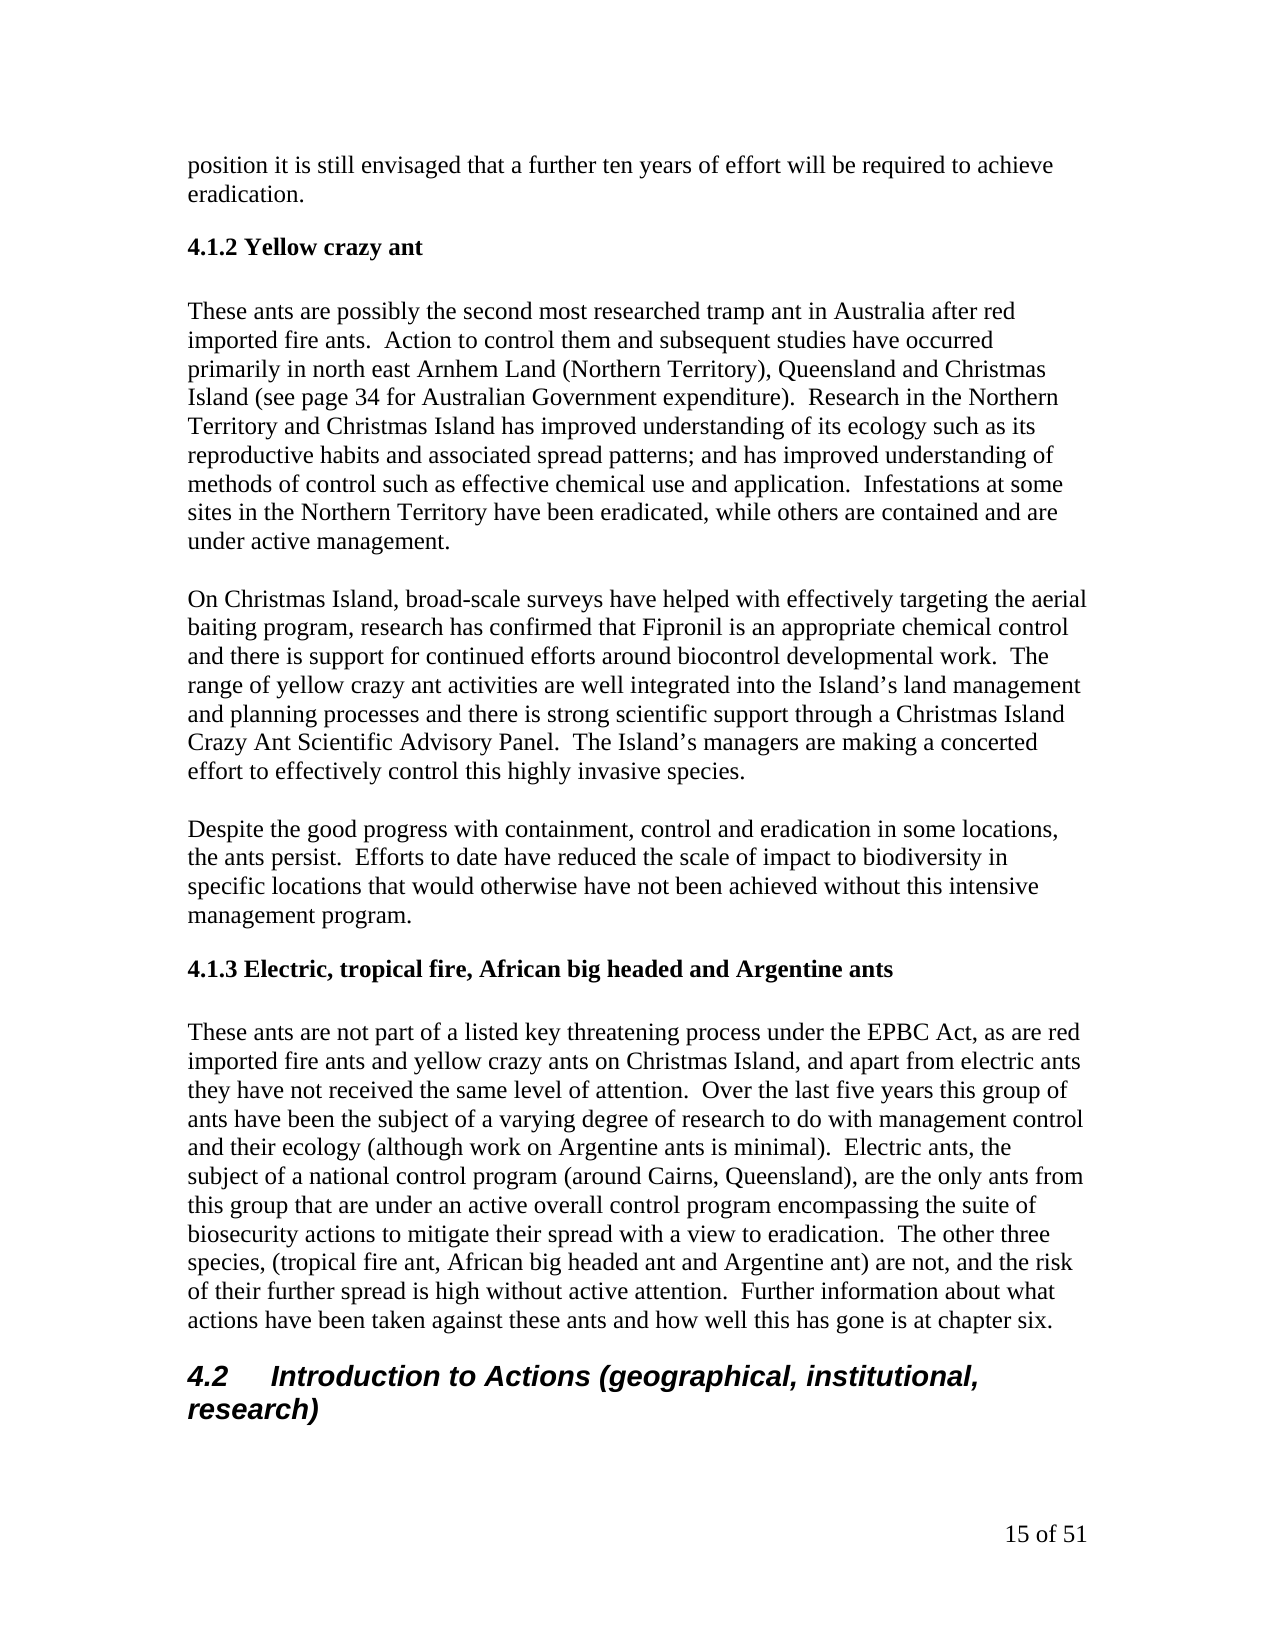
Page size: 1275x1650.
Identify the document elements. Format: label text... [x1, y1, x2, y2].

subtitle 4.2 Introduction to Actions (geographical, institutional, research) [187, 1359, 1087, 1426]
subtitle 4.1.2 Yellow crazy ant [187, 232, 1087, 261]
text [187, 150, 1087, 207]
text These ants are not part of a listed key threatening process under the EPBC Act, as are red imported fire ants and yellow crazy ants on Christmas Island, and apart from electric ants they have not received the same level of attention. Over the last five years this group of ants have been the subject of a varying degree of research to do with management control and their ecology (although work on Argentine ants is minimal). Electric ants, the subject of a national control program (around Cairns, Queensland), are the only ants from this group that are under an active overall control program encompassing the suite of biosecurity actions to mitigate their spread with a view to eradication. The other three species, (tropical fire ant, African big headed ant and Argentine ant) are not, and the risk of their further spread is high without active attention. Further information about what actions have been taken against these ants and how well this has gone is at chapter six. [187, 1017, 1087, 1334]
text Despite the good progress with containment, control and eradication in some locations, the ants persist. Efforts to date have reduced the scale of impact to biodiversity in specific locations that would otherwise have not been achieved without this intensive management program. [187, 814, 1087, 929]
subtitle 4.1.3 Electric, tropical fire, African big headed and Argentine ants [187, 954, 1087, 982]
text These ants are possibly the second most researched tramp ant in Australia after red imported fire ants. Action to control them and subsequent studies have occurred primarily in north east Arnhem Land (Northern Territory), Queensland and Christmas Island (see page 34 for Australian Government expenditure). Research in the Northern Territory and Christmas Island has improved understanding of its ecology such as its reproductive habits and associated spread patterns; and has improved understanding of methods of control such as effective chemical use and application. Infestations at some sites in the Northern Territory have been eradicated, while others are contained and are under active management. [187, 296, 1087, 555]
text On Christmas Island, broad-scale surveys have helped with effectively targeting the aerial baiting program, research has confirmed that Fipronil is an appropriate chemical control and there is support for continued efforts around biocontrol developmental work. The range of yellow crazy ant activities are well integrated into the Island’s land management and planning processes and there is strong scientific support through a Christmas Island Crazy Ant Scientific Advisory Panel. The Island’s managers are making a concerted effort to effectively control this highly invasive species. [187, 584, 1087, 785]
